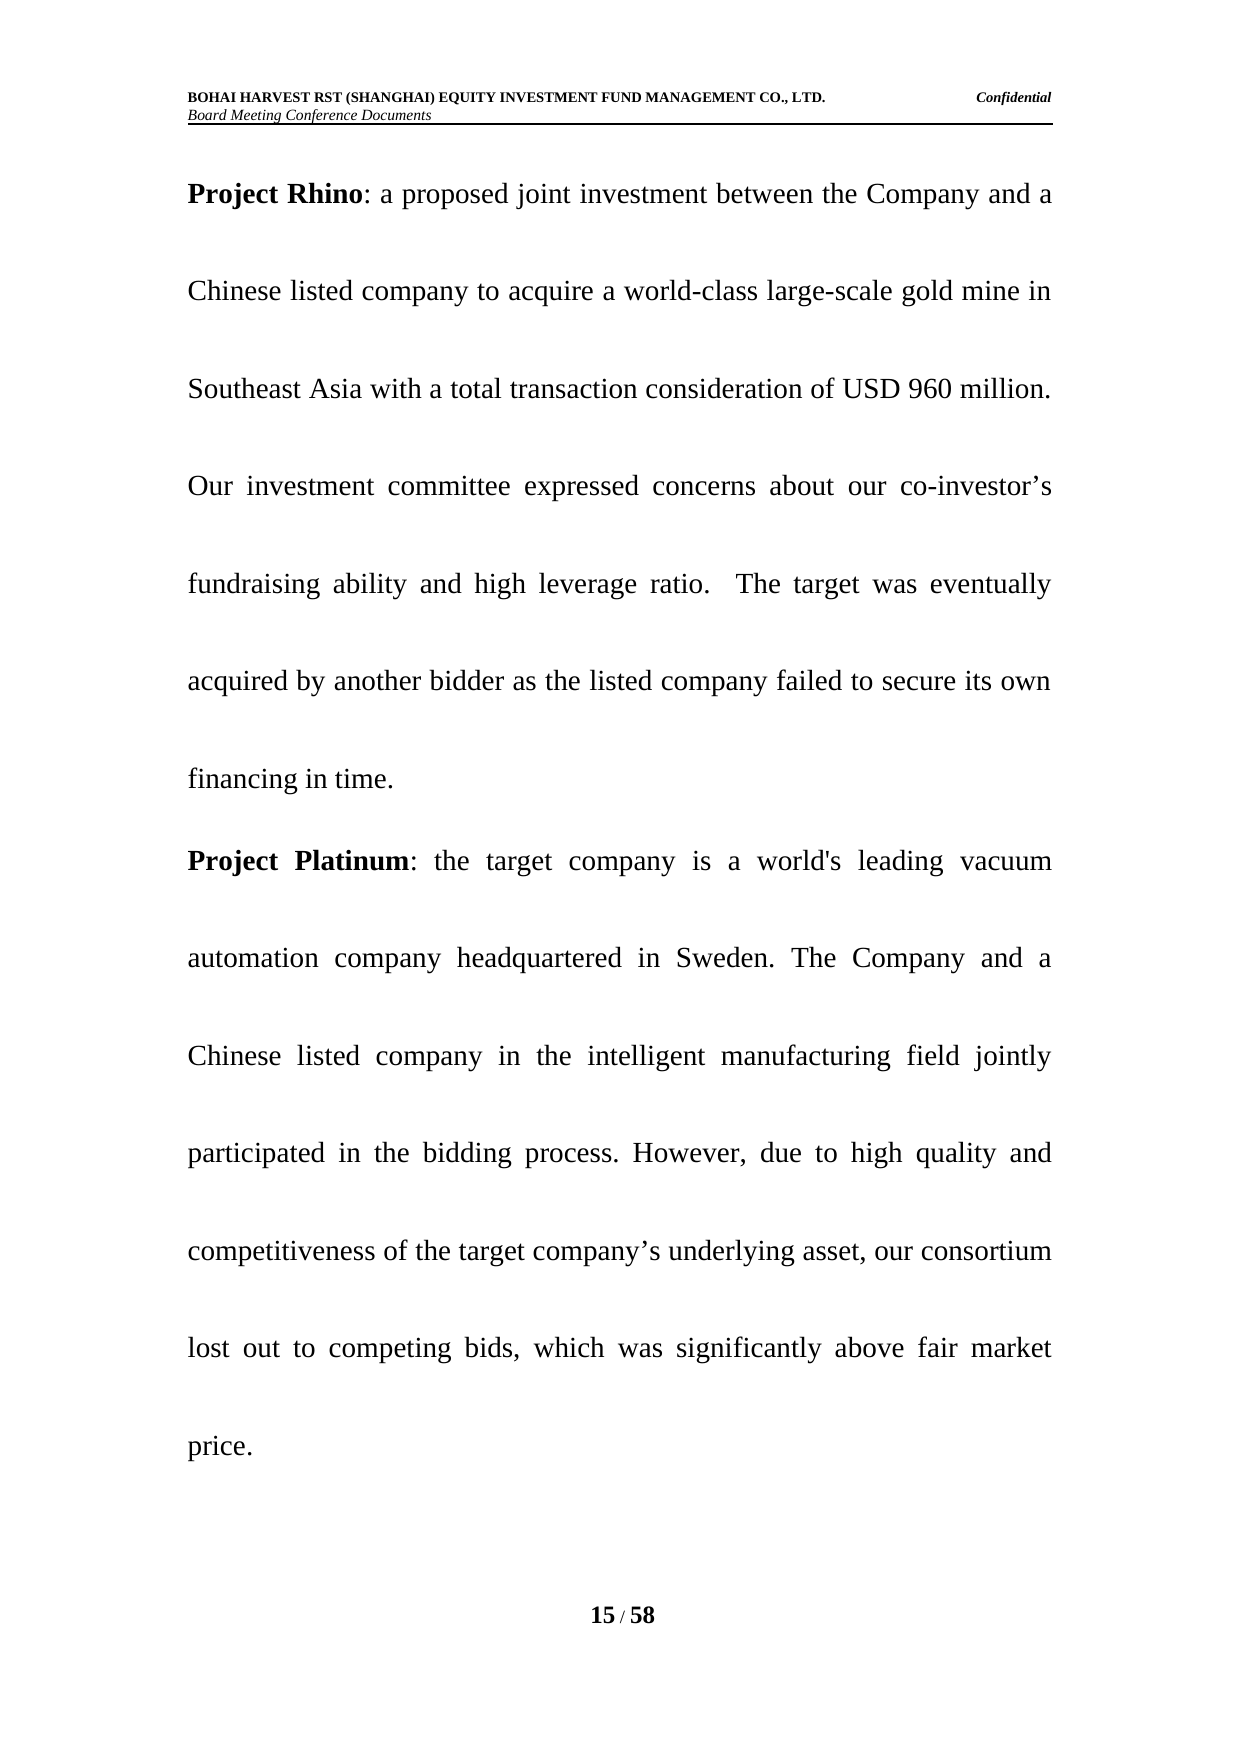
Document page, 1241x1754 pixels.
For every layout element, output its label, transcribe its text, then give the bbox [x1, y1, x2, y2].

text Project Platinum: the target company is a world's leading vacuum automation company headquartered in Sweden. The Company and a Chinese listed company in the intelligent manufacturing field jointly participated in the bidding process. However, due to high quality and competitiveness of the target company’s underlying asset, our consortium lost out to competing bids, which was significantly above fair market price. [187, 827, 1053, 1477]
text Project Rhino: a proposed joint investment between the Company and a Chinese listed company to acquire a world-class large-scale gold mine in Southeast Asia with a total transaction consideration of USD 960 million. Our investment committee expressed concerns about our co-investor’s fundraising ability and high leverage ratio. The target was eventually acquired by another bidder as the listed company failed to secure its own financing in time. [187, 160, 1053, 810]
